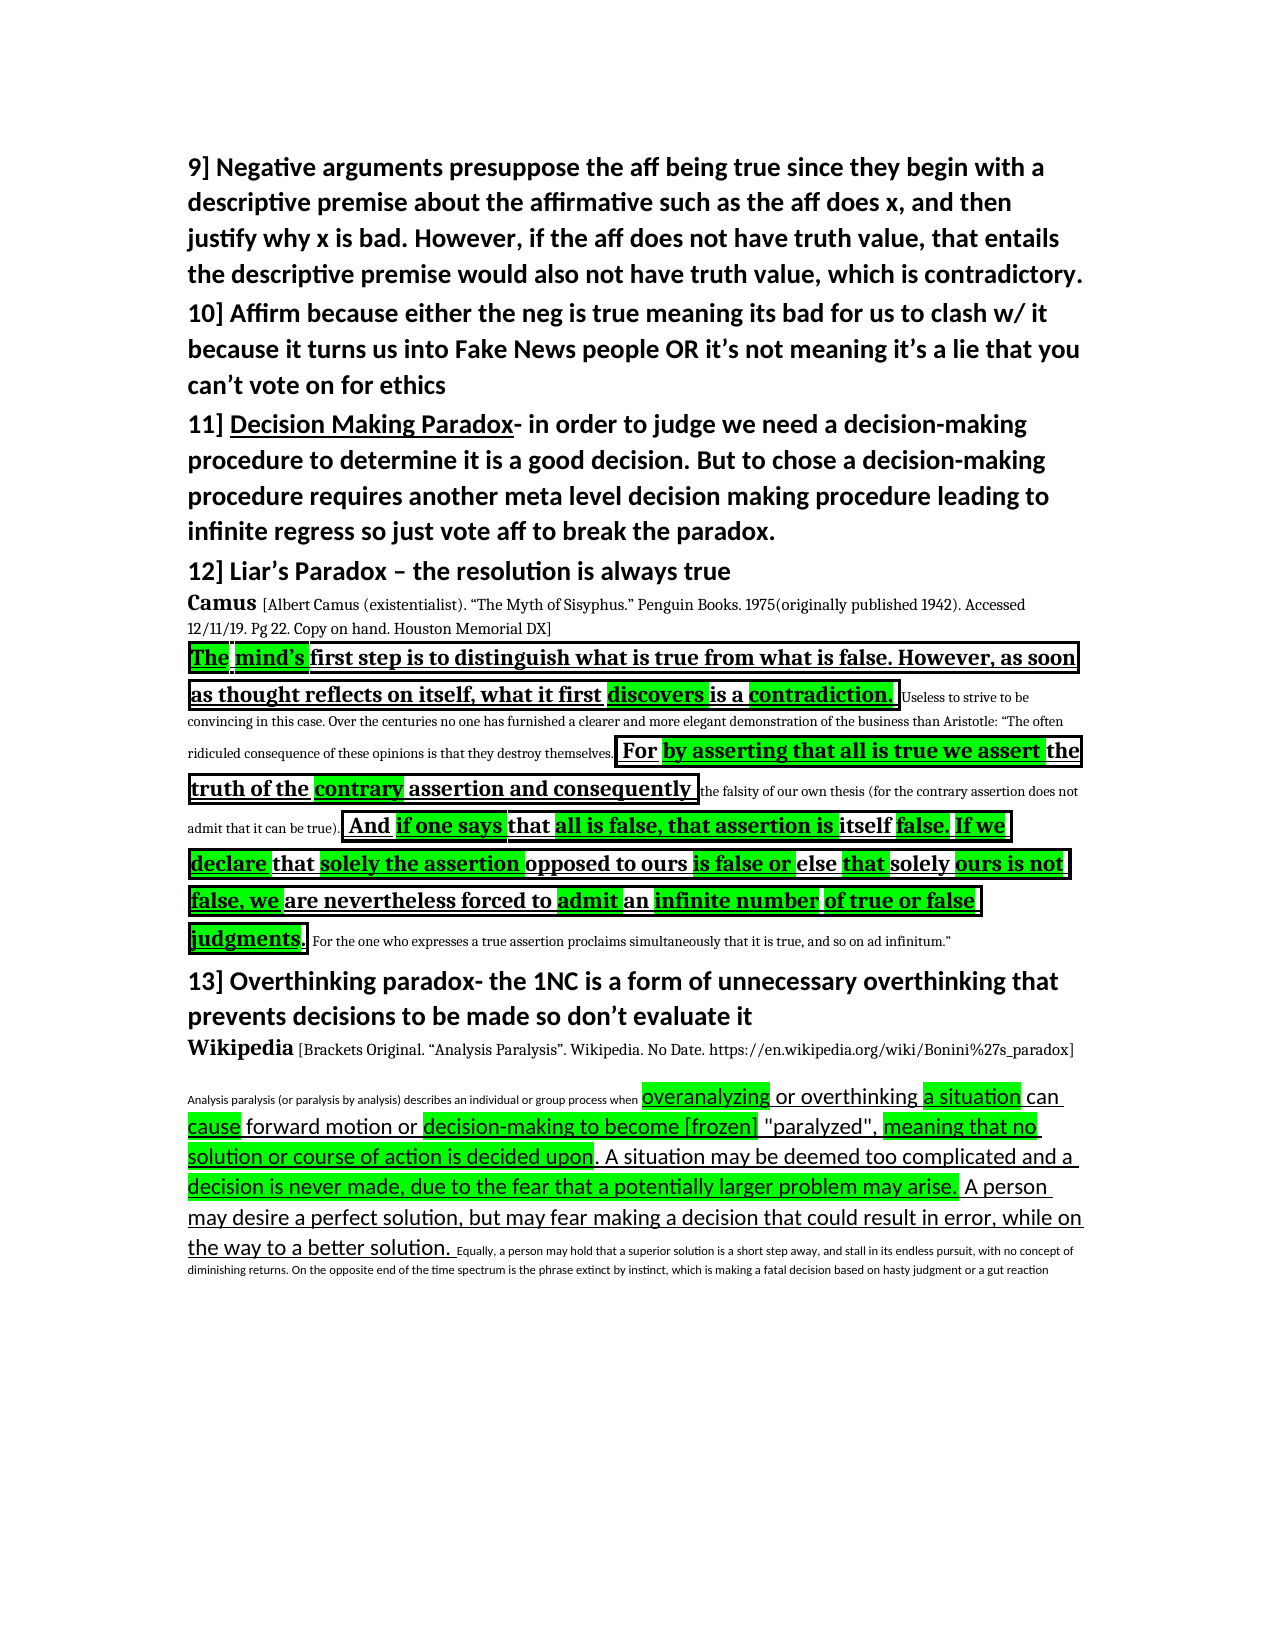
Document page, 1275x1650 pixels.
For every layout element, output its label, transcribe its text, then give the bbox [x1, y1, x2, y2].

subtitle 9] Negative arguments presuppose the aff being true since they begin with a descriptive premise about the affirmative such as the aff does x, and then justify why x is bad. However, if the aff does not have truth value, that entails the descriptive premise would also not have truth value, which is contradictory. [187, 150, 1087, 290]
subtitle 10] Affirm because either the neg is true meaning its bad for us to clash w/ it because it turns us into Fake News people OR it’s not meaning it’s a lie that you can’t vote on for ethics [187, 297, 1087, 401]
text Analysis paralysis (or paralysis by analysis) describes an individual or group process when overanalyzing or overthinking a situation can cause forward motion or decision-making to become [frozen] "paralyzed", meaning that no solution or course of action is decided upon. A situation may be deemed too complicated and a decision is never made, due to the fear that a potentially larger problem may arise. A person may desire a perfect solution, but may fear making a decision that could result in error, while on the way to a better solution. Equally, a person may hold that a superior solution is a short step away, and stall in its endless pursuit, with no concept of diminishing returns. On the opposite end of the time spectrum is the phrase extinct by instinct, which is making a fatal decision based on hasty judgment or a gut reaction [187, 1082, 1087, 1277]
subtitle 13] Overthinking paradox- the 1NC is a form of unnecessary overthinking that prevents decisions to be made so don’t evaluate it [187, 964, 1087, 1032]
subtitle 11] Decision Making Paradox- in order to judge we need a decision-making procedure to determine it is a good decision. But to chose a decision-making procedure requires another meta level decision making procedure leading to infinite regress so just vote aff to break the paradox. [187, 408, 1087, 548]
text The mind’s first step is to distinguish what is true from what is false. However, as soon as thought reflects on itself, what it first discovers is a contradiction. Useless to strive to be convincing in this case. Over the centuries no one has furnished a clearer and more elegant demonstration of the business than Aristotle: “The often ridiculed consequence of these opinions is that they destroy themselves. For by asserting that all is true we assert the truth of the contrary assertion and consequently the falsity of our own thesis (for the contrary assertion does not admit that it can be true). And if one says that all is false, that assertion is itself false. If we declare that solely the assertion opposed to ours is false or else that solely ours is not false, we are nevertheless forced to admit an infinite number of true or false judgments. For the one who expresses a true assertion proclaims simultaneously that it is true, and so on ad infinitum.” [187, 641, 1087, 955]
subtitle 12] Liar’s Paradox – the resolution is always true [187, 554, 1087, 587]
text Camus [Albert Camus (existentialist). “The Myth of Sisyphus.” Penguin Books. 1975(originally published 1942). Accessed 12/11/19. Pg 22. Copy on hand. Houston Memorial DX] [187, 590, 1087, 638]
text Wikipedia [Brackets Original. “Analysis Paralysis”. Wikipedia. No Date. https://en.wikipedia.org/wiki/Bonini%27s_paradox] [187, 1035, 1087, 1061]
